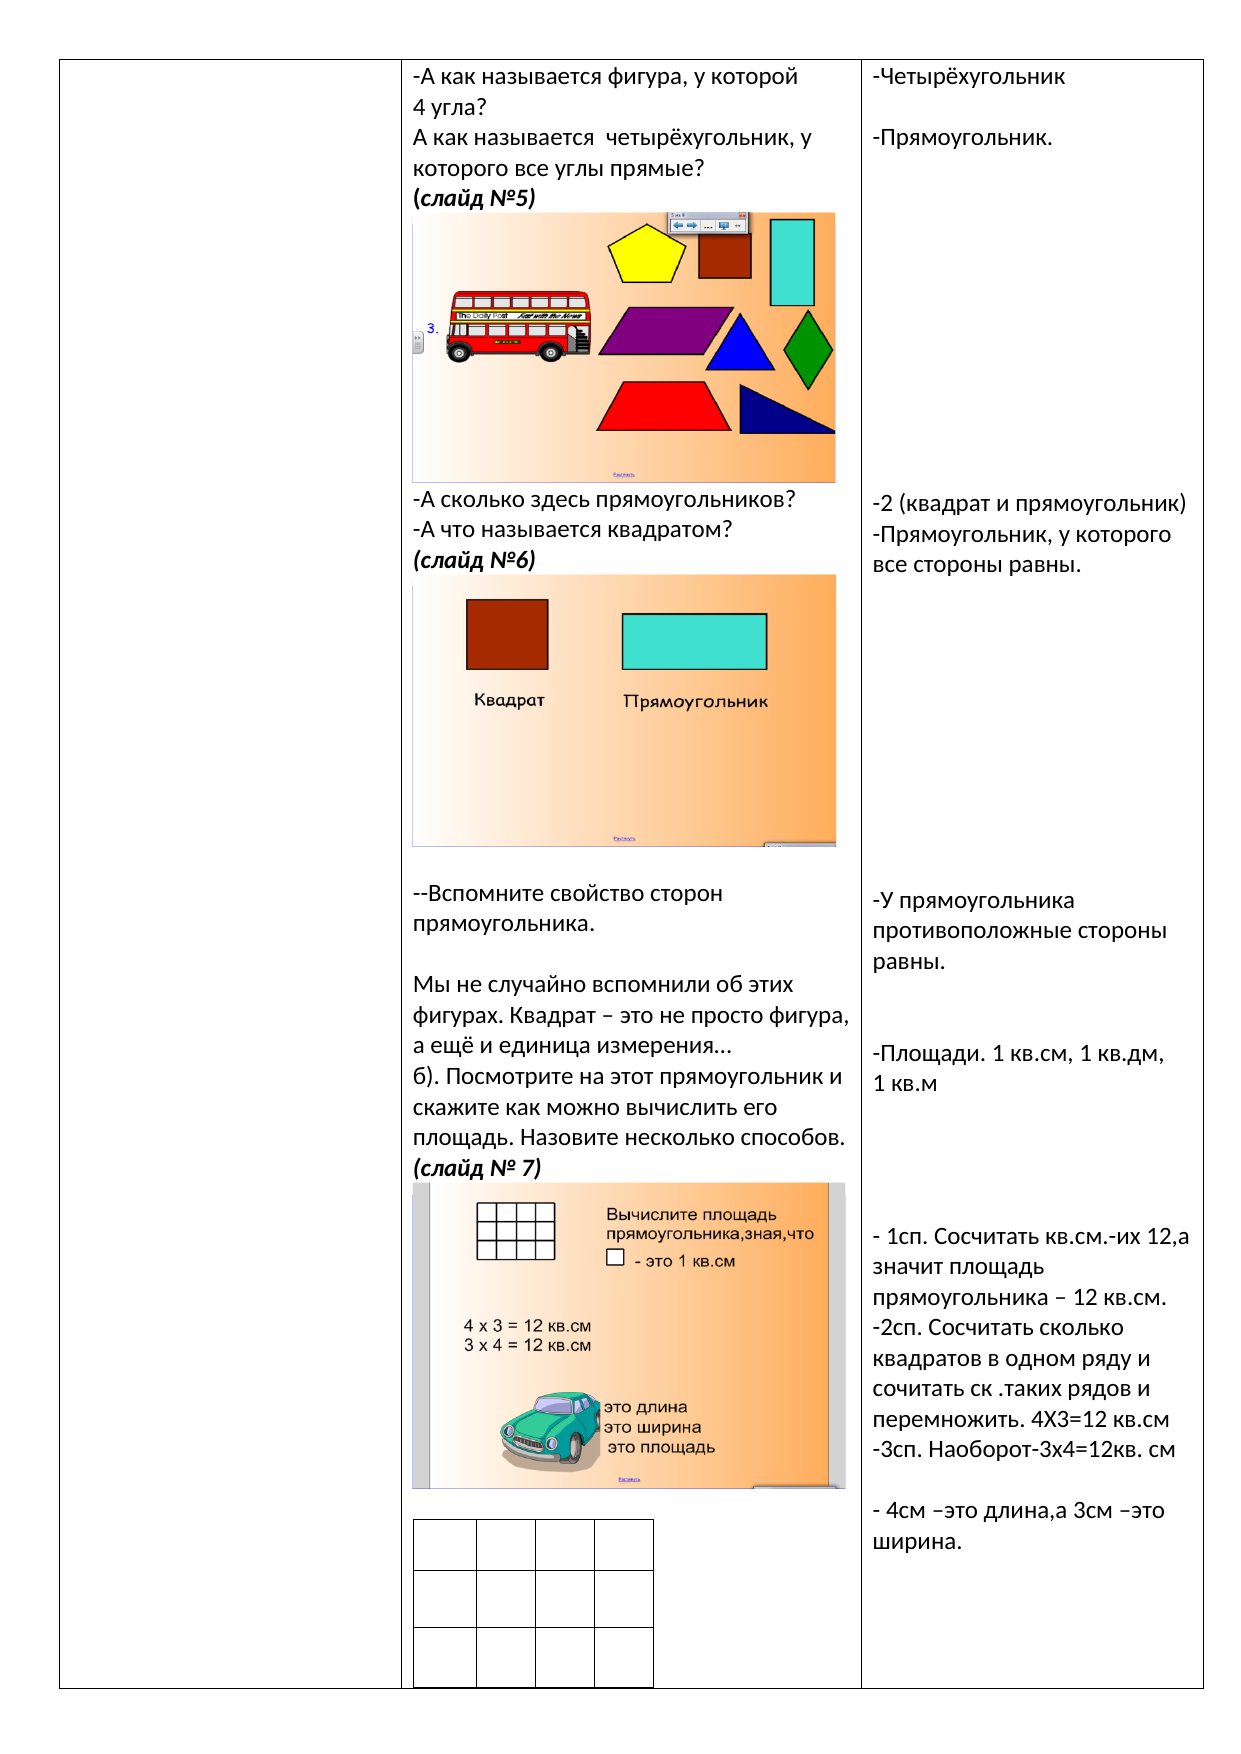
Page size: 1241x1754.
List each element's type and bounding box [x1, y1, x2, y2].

picture [412, 574, 837, 847]
table_cell [60, 60, 401, 1688]
table_cell [862, 60, 1203, 1688]
picture [412, 1182, 846, 1489]
table_cell [402, 60, 861, 1688]
picture [412, 212, 836, 483]
